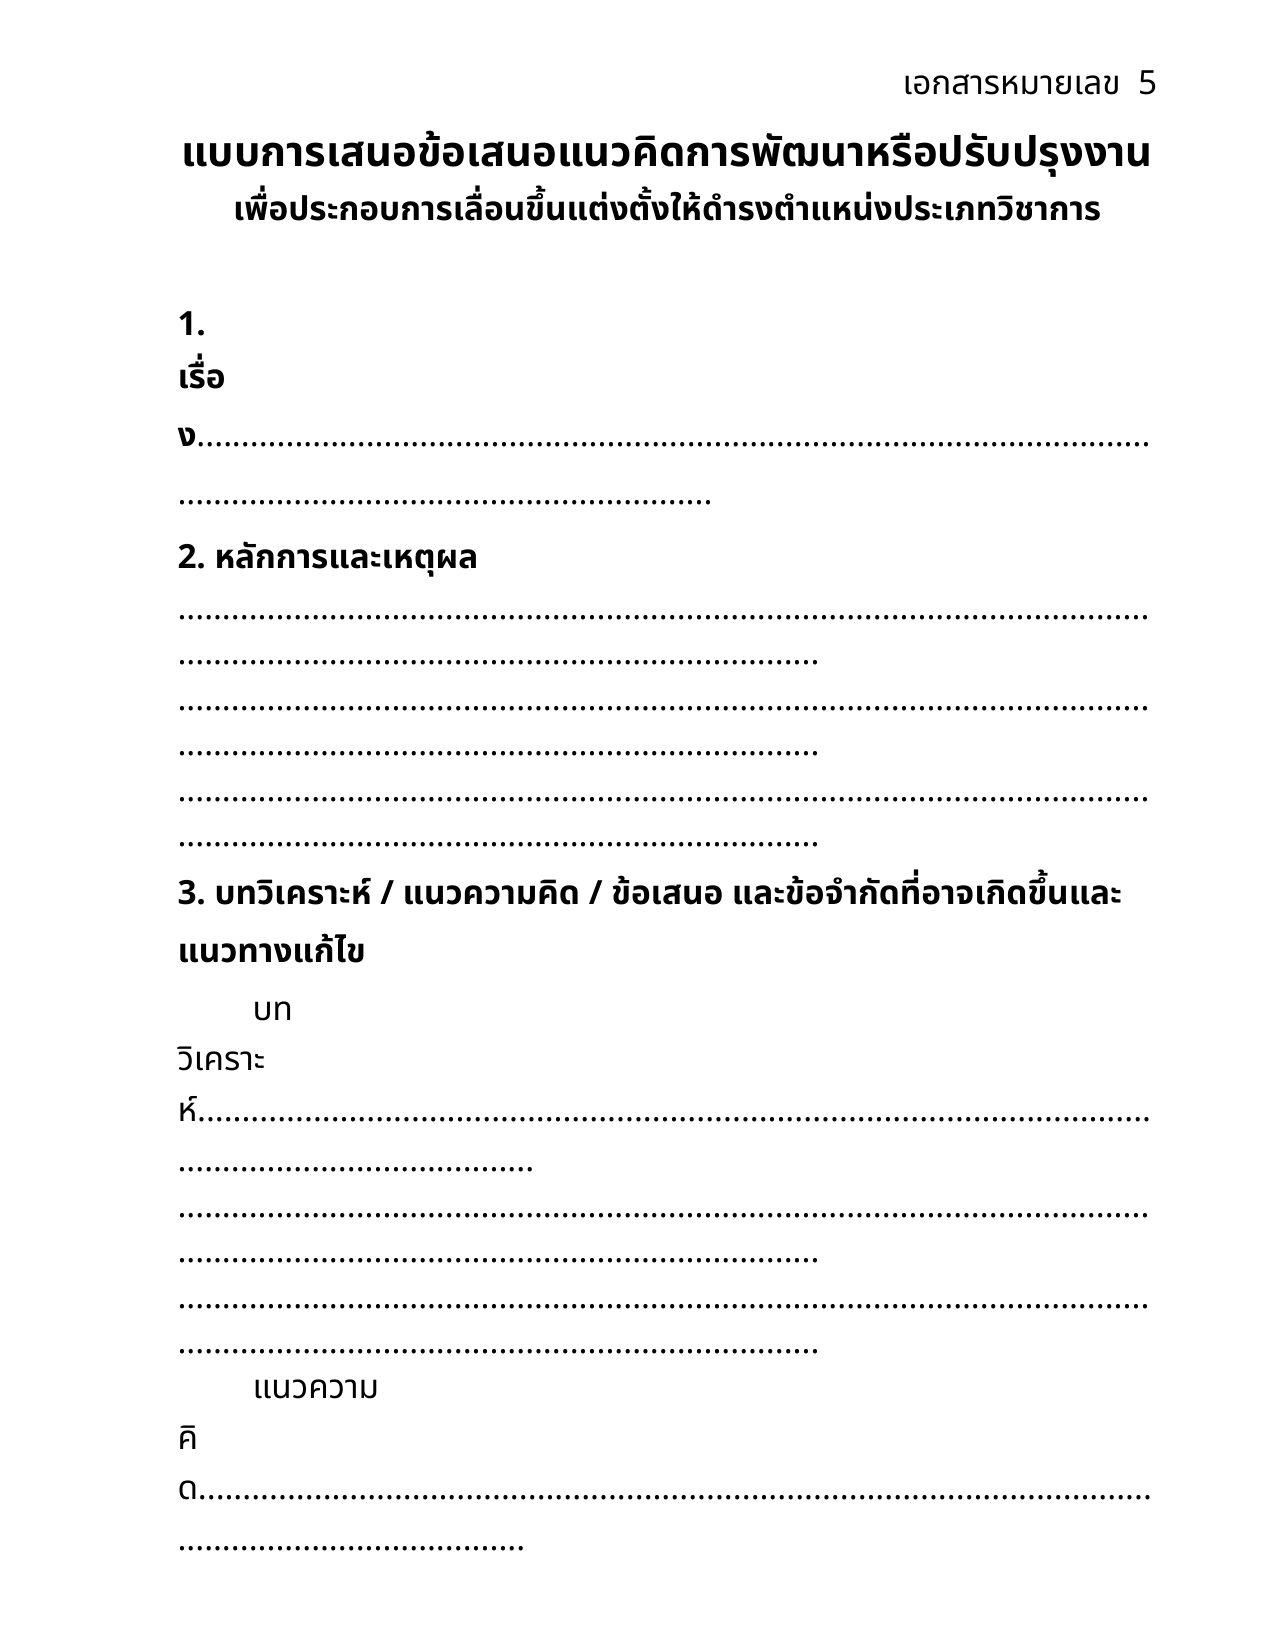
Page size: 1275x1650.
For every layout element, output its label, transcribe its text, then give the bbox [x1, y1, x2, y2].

text บทวิเคราะห์................................................................................................................................................... [177, 985, 1157, 1182]
text แนวความคิด.................................................................................................................................................. [177, 1363, 1157, 1560]
text เอกสารหมายเลข 5 [177, 59, 1157, 110]
text 2. หลักการและเหตุผล [177, 533, 1157, 584]
text 1. เรื่อง....................................................................................................................................................................... [177, 300, 1157, 514]
text 3. บทวิเคราะห์ / แนวความคิด / ข้อเสนอ และข้อจำกัดที่อาจเกิดขึ้นและแนวทางแก้ไข [177, 869, 1157, 977]
text แบบการเสนอข้อเสนอแนวคิดการพัฒนาหรือปรับปรุงงาน เพื่อประกอบการเลื่อนขึ้นแต่งตั้งให้ดำรงตำแหน่งประเภทวิชาการ [177, 122, 1157, 236]
